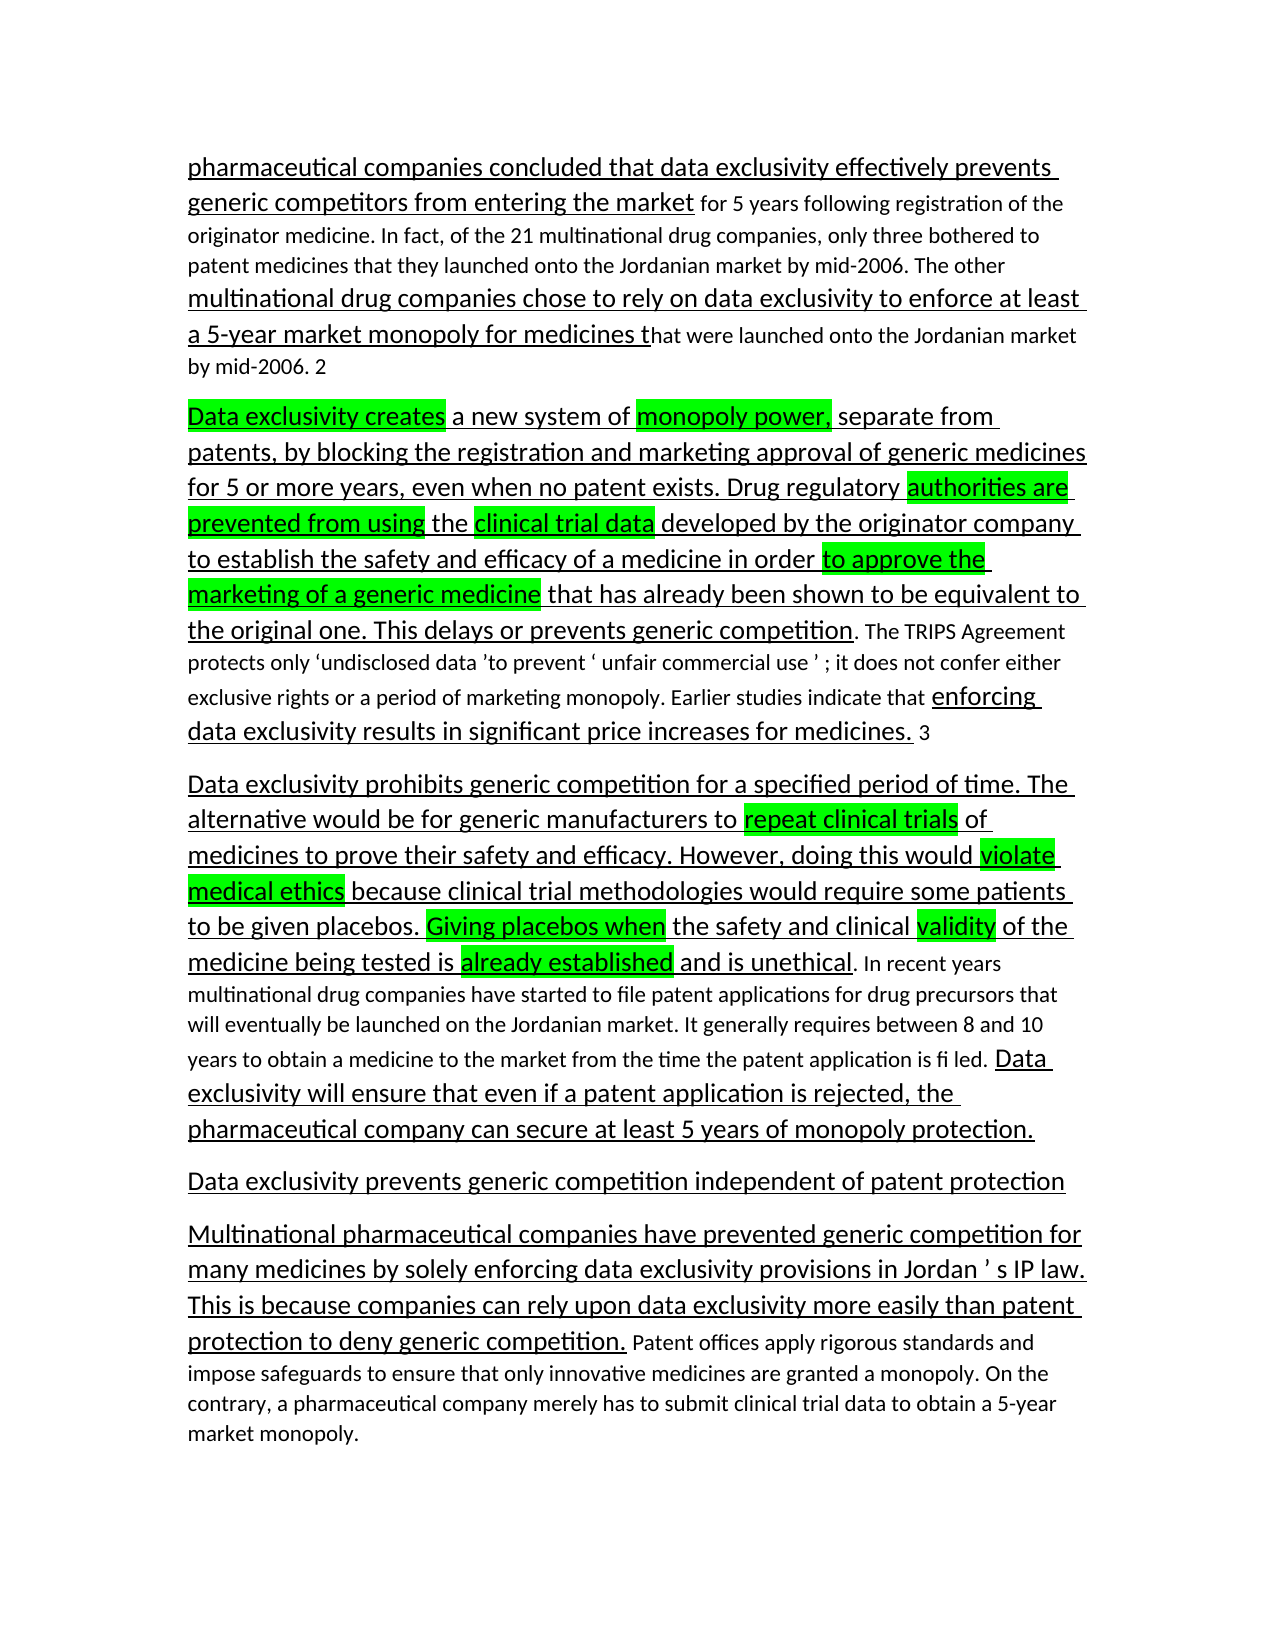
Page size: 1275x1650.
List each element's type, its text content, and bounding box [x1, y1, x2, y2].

text Data exclusivity creates a new system of monopoly power, separate from patents, by blocking the registration and marketing approval of generic medicines for 5 or more years, even when no patent exists. Drug regulatory authorities are prevented from using the clinical trial data developed by the originator company to establish the safety and efficacy of a medicine in order to approve the marketing of a generic medicine that has already been shown to be equivalent to the original one. This delays or prevents generic competition. The TRIPS Agreement protects only ‘undisclosed data ’to prevent ‘ unfair commercial use ’ ; it does not confer either exclusive rights or a period of marketing monopoly. Earlier studies indicate that enforcing data exclusivity results in significant price increases for medicines. 3 [187, 399, 1087, 463]
text Multinational pharmaceutical companies have prevented generic competition for many medicines by solely enforcing data exclusivity provisions in Jordan ’ s IP law. This is because companies can rely upon data exclusivity more easily than patent protection to deny generic competition. Patent offices apply rigorous standards and impose safeguards to ensure that only innovative medicines are granted a monopoly. On the contrary, a pharmaceutical company merely has to submit clinical trial data to obtain a 5-year market monopoly. [187, 1217, 1087, 1281]
text Data exclusivity prevents generic competition independent of patent protection [187, 1164, 1087, 1198]
text Multinational pharmaceutical companies have prevented generic competition for many medicines by solely enforcing data exclusivity provisions in Jordan ’ s IP law. This is because companies can rely upon data exclusivity more easily than patent protection to deny generic competition. Patent offices apply rigorous standards and impose safeguards to ensure that only innovative medicines are granted a monopoly. On the contrary, a pharmaceutical company merely has to submit clinical trial data to obtain a 5-year market monopoly. [187, 1282, 1087, 1447]
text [187, 150, 1087, 310]
text Data exclusivity prohibits generic competition for a specified period of time. The alternative would be for generic manufacturers to repeat clinical trials of medicines to prove their safety and efficacy. However, doing this would violate medical ethics because clinical trial methodologies would require some patients to be given placebos. Giving placebos when the safety and clinical validity of the medicine being tested is already established and is unethical. In recent years multinational drug companies have started to file patent applications for drug precursors that will eventually be launched on the Jordanian market. It generally requires between 8 and 10 years to obtain a medicine to the market from the time the patent application is fi led. Data exclusivity will ensure that even if a patent application is rejected, the pharmaceutical company can secure at least 5 years of monopoly protection. [187, 767, 1087, 1145]
text Data exclusivity creates a new system of monopoly power, separate from patents, by blocking the registration and marketing approval of generic medicines for 5 or more years, even when no patent exists. Drug regulatory authorities are prevented from using the clinical trial data developed by the originator company to establish the safety and efficacy of a medicine in order to approve the marketing of a generic medicine that has already been shown to be equivalent to the original one. This delays or prevents generic competition. The TRIPS Agreement protects only ‘undisclosed data ’to prevent ‘ unfair commercial use ’ ; it does not confer either exclusive rights or a period of marketing monopoly. Earlier studies indicate that enforcing data exclusivity results in significant price increases for medicines. 3 [187, 464, 1087, 748]
